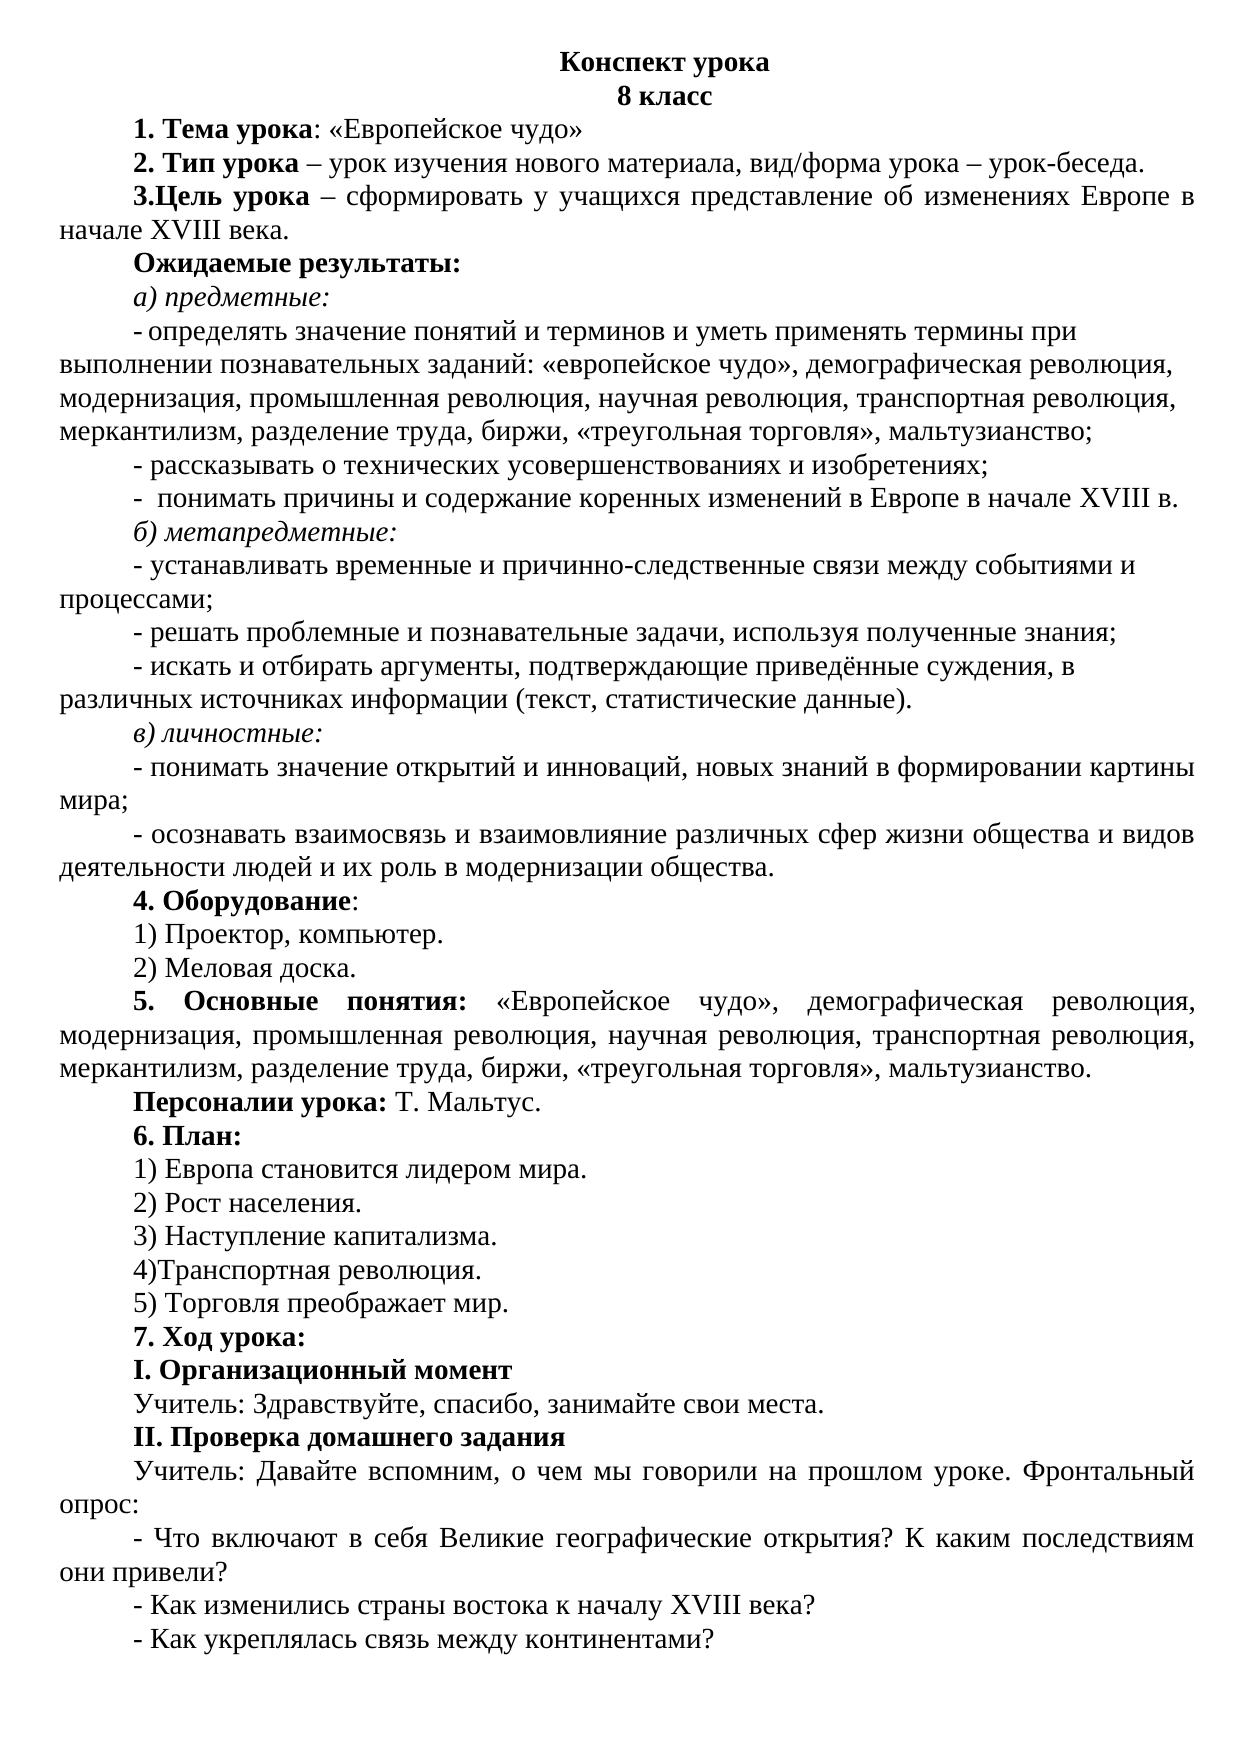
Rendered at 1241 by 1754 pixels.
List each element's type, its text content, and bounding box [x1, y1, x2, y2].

text - искать и отбирать аргументы, подтверждающие приведённые суждения, в различных источниках информации (текст, статистические данные). [59, 648, 1196, 715]
text б) метапредметные: [59, 514, 1196, 547]
text 3) Наступление капитализма. [59, 1218, 1196, 1252]
text 5. Основные понятия: «Европейское чудо», демографическая революция, модернизация, промышленная революция, научная революция, транспортная революция, меркантилизм, разделение труда, биржи, «треугольная торговля», мальтузианство. [59, 983, 1196, 1084]
text 2) Меловая доска. [59, 950, 1196, 983]
text 8 класс [59, 78, 1196, 111]
text 4. Оборудование: [59, 883, 1196, 916]
text Персоналии урока: Т. Мальтус. [59, 1084, 1196, 1118]
text - понимать значение открытий и инноваций, новых знаний в формировании картины мира; [59, 749, 1196, 816]
text а) предметные: [59, 279, 1196, 313]
text 6. План: [59, 1118, 1196, 1151]
text 2. Тип урока – урок изучения нового материала, вид/форма урока – урок-беседа. [59, 145, 1196, 178]
text - определять значение понятий и терминов и уметь применять термины при выполнении познавательных заданий: «европейское чудо», демографическая революция, модернизация, промышленная революция, научная революция, транспортная революция, меркантилизм, разделение труда, биржи, «треугольная торговля», мальтузианство; [59, 313, 1196, 447]
text Учитель: Здравствуйте, спасибо, занимайте свои места. [59, 1386, 1196, 1419]
text в) личностные: [59, 715, 1196, 749]
text - понимать причины и содержание коренных изменений в Европе в начале XVIII в. [59, 480, 1196, 514]
text 1) Европа становится лидером мира. [59, 1151, 1196, 1185]
text - рассказывать о технических усовершенствованиях и изобретениях; [59, 447, 1196, 480]
text II. Проверка домашнего задания [59, 1419, 1196, 1453]
text - Как изменились страны востока к началу XVIII века? [59, 1587, 1196, 1621]
text 3.Цель урока – сформировать у учащихся представление об изменениях Европе в начале XVIII века. [59, 178, 1196, 246]
text Ожидаемые результаты: [59, 246, 1196, 279]
text 7. Ход урока: [59, 1319, 1196, 1352]
text 1. Тема урока: «Европейское чудо» [59, 111, 1196, 145]
text - решать проблемные и познавательные задачи, используя полученные знания; [59, 614, 1196, 648]
text - осознавать взаимосвязь и взаимовлияние различных сфер жизни общества и видов деятельности людей и их роль в модернизации общества. [59, 816, 1196, 883]
text - Что включают в себя Великие географические открытия? К каким последствиям они привели? [59, 1520, 1196, 1587]
text 4)Транспортная революция. [59, 1252, 1196, 1285]
text - устанавливать временные и причинно-следственные связи между событиями и процессами; [59, 547, 1196, 614]
text I. Организационный момент [59, 1352, 1196, 1386]
text 1) Проектор, компьютер. [59, 916, 1196, 950]
text 2) Рост населения. [59, 1185, 1196, 1218]
text 5) Торговля преображает мир. [59, 1285, 1196, 1319]
text Учитель: Давайте вспомним, о чем мы говорили на прошлом уроке. Фронтальный опрос: [59, 1453, 1196, 1520]
text Конспект урока [59, 44, 1196, 78]
text - Как укреплялась связь между континентами? [59, 1621, 1196, 1654]
